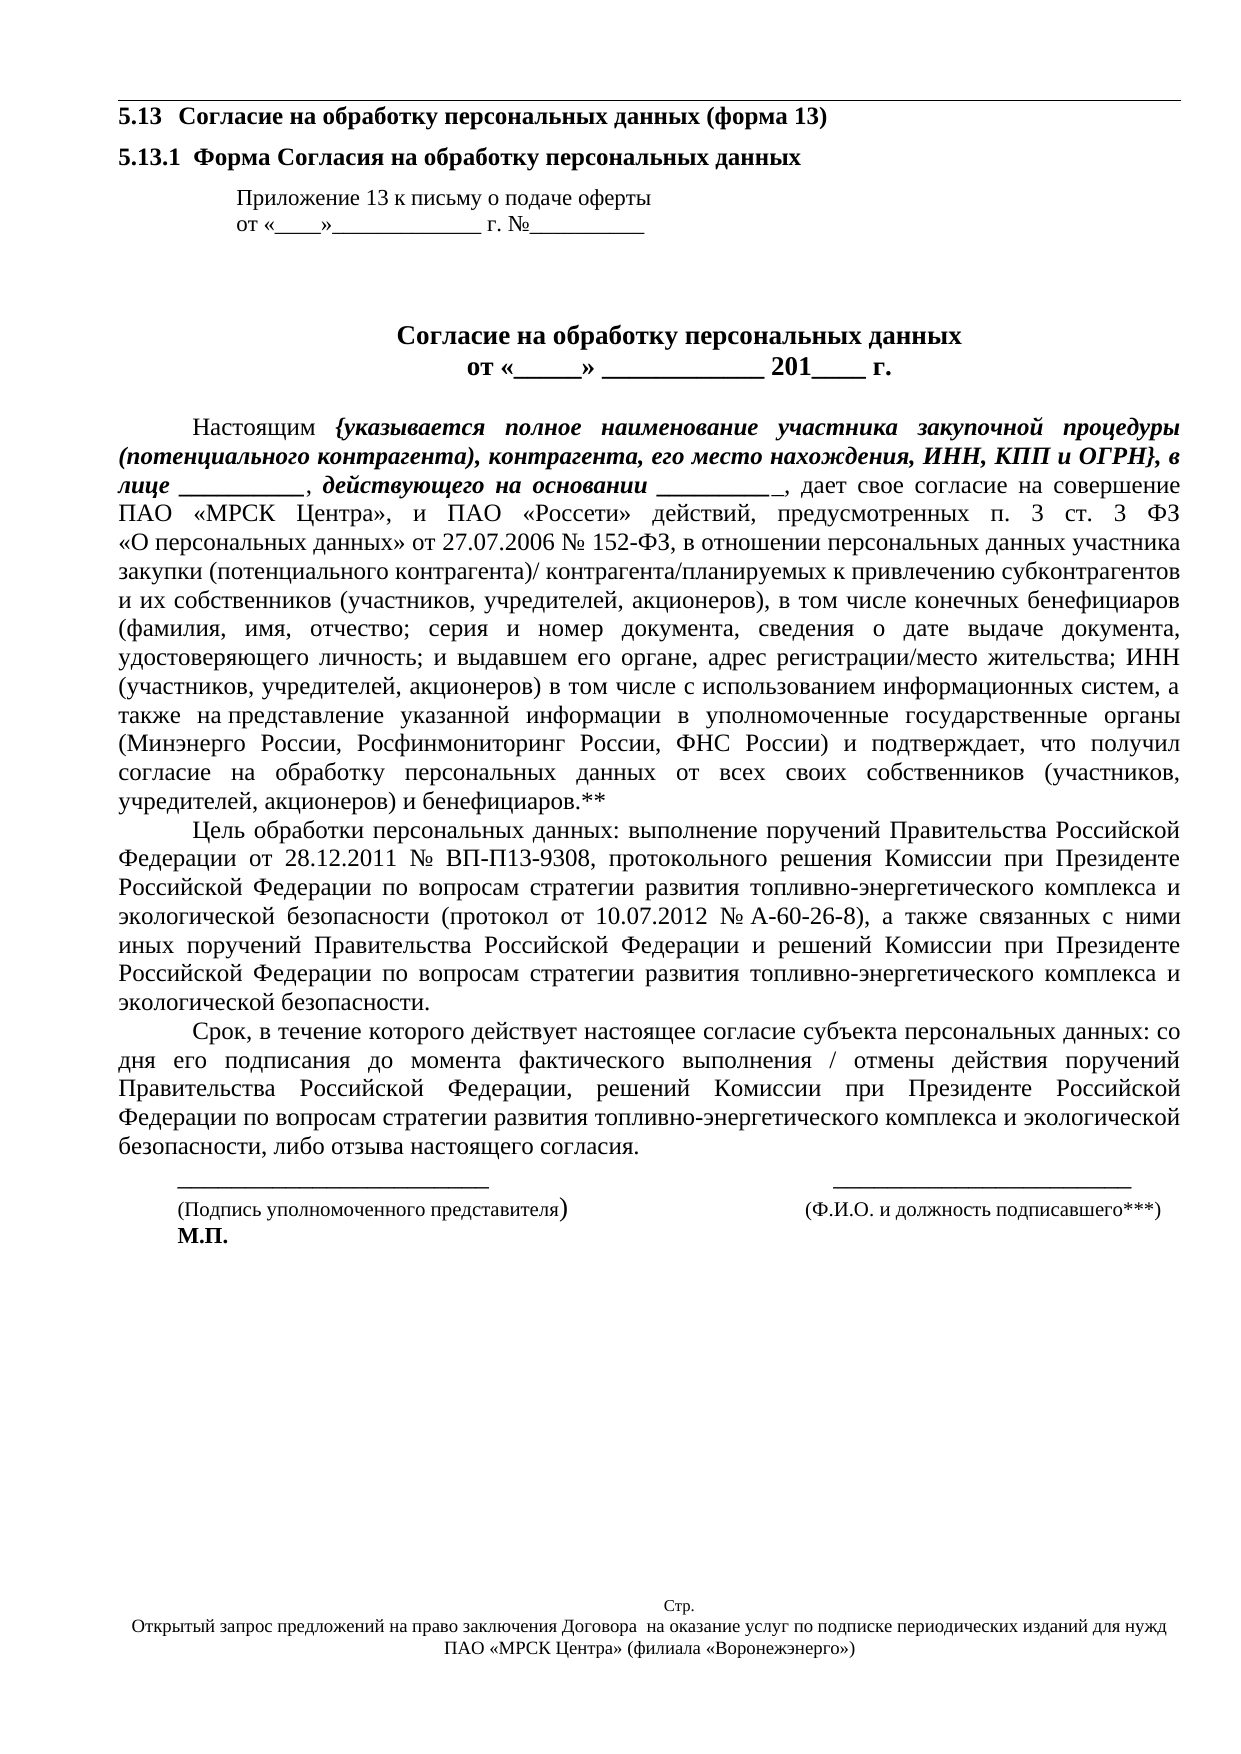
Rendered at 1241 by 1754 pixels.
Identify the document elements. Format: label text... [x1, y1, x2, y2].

text Настоящим {указывается полное наименование участника закупочной процедуры (потенциального контрагента), контрагента, его место нахождения, ИНН, КПП и ОГРН}, в лице __________, действующего на основании __________, дает свое согласие на совершение ПАО «МРСК Центра», и ПАО «Россети» действий, предусмотренных п. 3 ст. 3 ФЗ «О персональных данных» от 27.07.2006 № 152-ФЗ, в отношении персональных данных участника закупки (потенциального контрагента)/ контрагента/планируемых к привлечению субконтрагентов и их собственников (участников, учредителей, акционеров), в том числе конечных бенефициаров (фамилия, имя, отчество; серия и номер документа, сведения о дате выдаче документа, удостоверяющего личность; и выдавшем его органе, адрес регистрации/место жительства; ИНН (участников, учредителей, акционеров) в том числе с использованием информационных систем, а также на представление указанной информации в уполномоченные государственные органы (Минэнерго России, Росфинмониторинг России, ФНС России) и подтверждает, что получил согласие на обработку персональных данных от всех своих собственников (участников, учредителей, акционеров) и бенефициаров.** [118, 412, 1181, 815]
subtitle Согласие на обработку персональных данных (форма 13) [118, 101, 1181, 130]
text от «_____» ____________ 201____ г. [118, 350, 1181, 381]
text Цель обработки персональных данных: выполнение поручений Правительства Российской Федерации от 28.12.2011 № ВП-П13-9308, протокольного решения Комиссии при Президенте Российской Федерации по вопросам стратегии развития топливно-энергетического комплекса и экологической безопасности (протокол от 10.07.2012 № А-60-26-8), а также связанных с ними иных поручений Правительства Российской Федерации и решений Комиссии при Президенте Российской Федерации по вопросам стратегии развития топливно-энергетического комплекса и экологической безопасности. [118, 815, 1181, 1016]
text Согласие на обработку персональных данных [118, 319, 1181, 350]
text М.П. [118, 1222, 1181, 1248]
subtitle Форма Согласия на обработку персональных данных [118, 142, 1181, 171]
text Приложение 13 к письму о подаче оферты от «____»_____________ г. №__________ [236, 183, 1181, 236]
text _______________________ ______________________ [118, 1160, 1181, 1191]
text Срок, в течение которого действует настоящее согласие субъекта персональных данных: со дня его подписания до момента фактического выполнения / отмены действия поручений Правительства Российской Федерации, решений Комиссии при Президенте Российской Федерации по вопросам стратегии развития топливно-энергетического комплекса и экологической безопасности, либо отзыва настоящего согласия. [118, 1016, 1181, 1160]
text (Подпись уполномоченного представителя) (Ф.И.О. и должность подписавшего***) [118, 1191, 1181, 1222]
